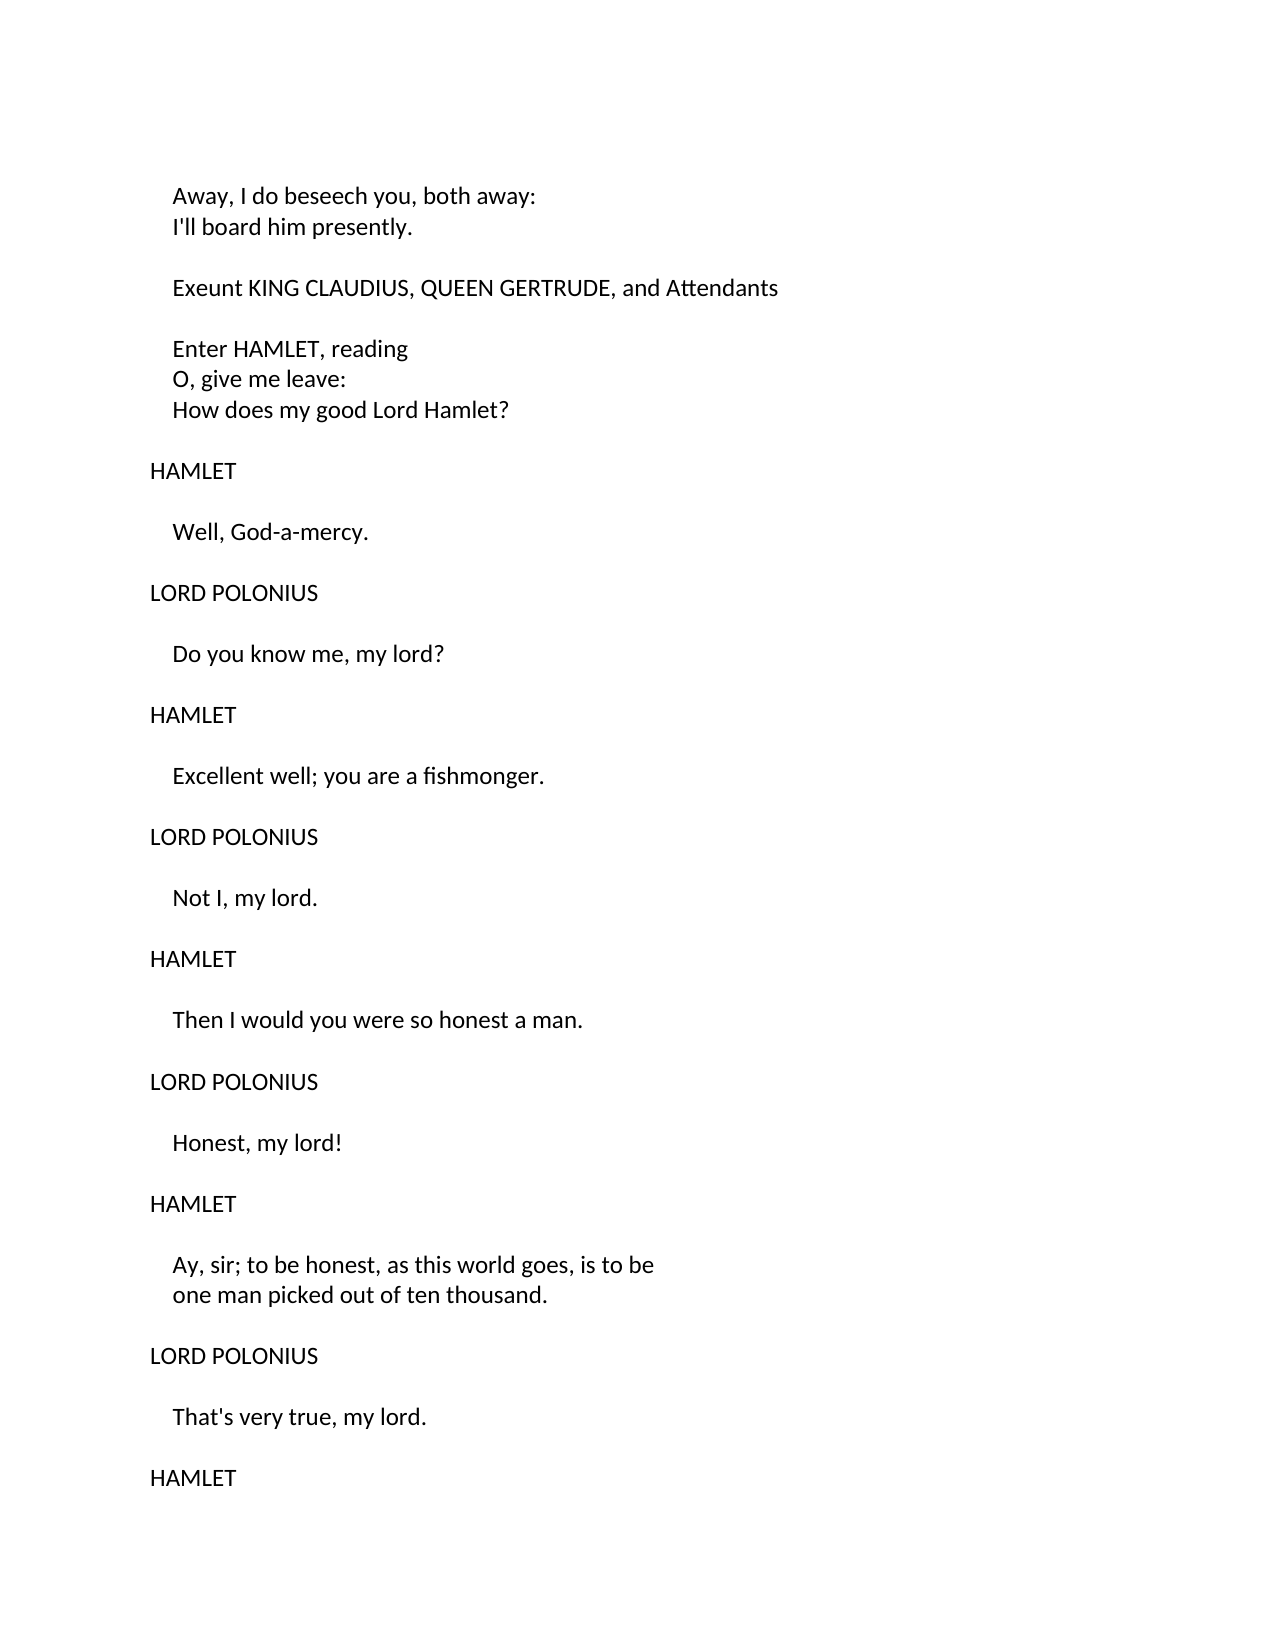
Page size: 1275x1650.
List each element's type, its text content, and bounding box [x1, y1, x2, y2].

text HAMLET [150, 455, 1125, 486]
text Away, I do beseech you, both away: [150, 181, 1125, 211]
text How does my good Lord Hamlet? [150, 394, 1125, 425]
text Not I, my lord. [150, 882, 1125, 913]
text one man picked out of ten thousand. [150, 1279, 1125, 1310]
text HAMLET [150, 699, 1125, 730]
text Do you know me, my lord? [150, 638, 1125, 669]
text I'll board him presently. [150, 211, 1125, 242]
text LORD POLONIUS [150, 821, 1125, 852]
text O, give me leave: [150, 364, 1125, 394]
text LORD POLONIUS [150, 1066, 1125, 1096]
text HAMLET [150, 1188, 1125, 1218]
text HAMLET [150, 943, 1125, 974]
text Enter HAMLET, reading [150, 333, 1125, 364]
text Well, God-a-mercy. [150, 516, 1125, 547]
text LORD POLONIUS [150, 1340, 1125, 1371]
text HAMLET [150, 1462, 1125, 1493]
text Honest, my lord! [150, 1127, 1125, 1157]
text Ay, sir; to be honest, as this world goes, is to be [150, 1249, 1125, 1279]
text Exeunt KING CLAUDIUS, QUEEN GERTRUDE, and Attendants [150, 272, 1125, 303]
text That's very true, my lord. [150, 1401, 1125, 1432]
text LORD POLONIUS [150, 577, 1125, 608]
text Excellent well; you are a fishmonger. [150, 760, 1125, 791]
text Then I would you were so honest a man. [150, 1004, 1125, 1035]
